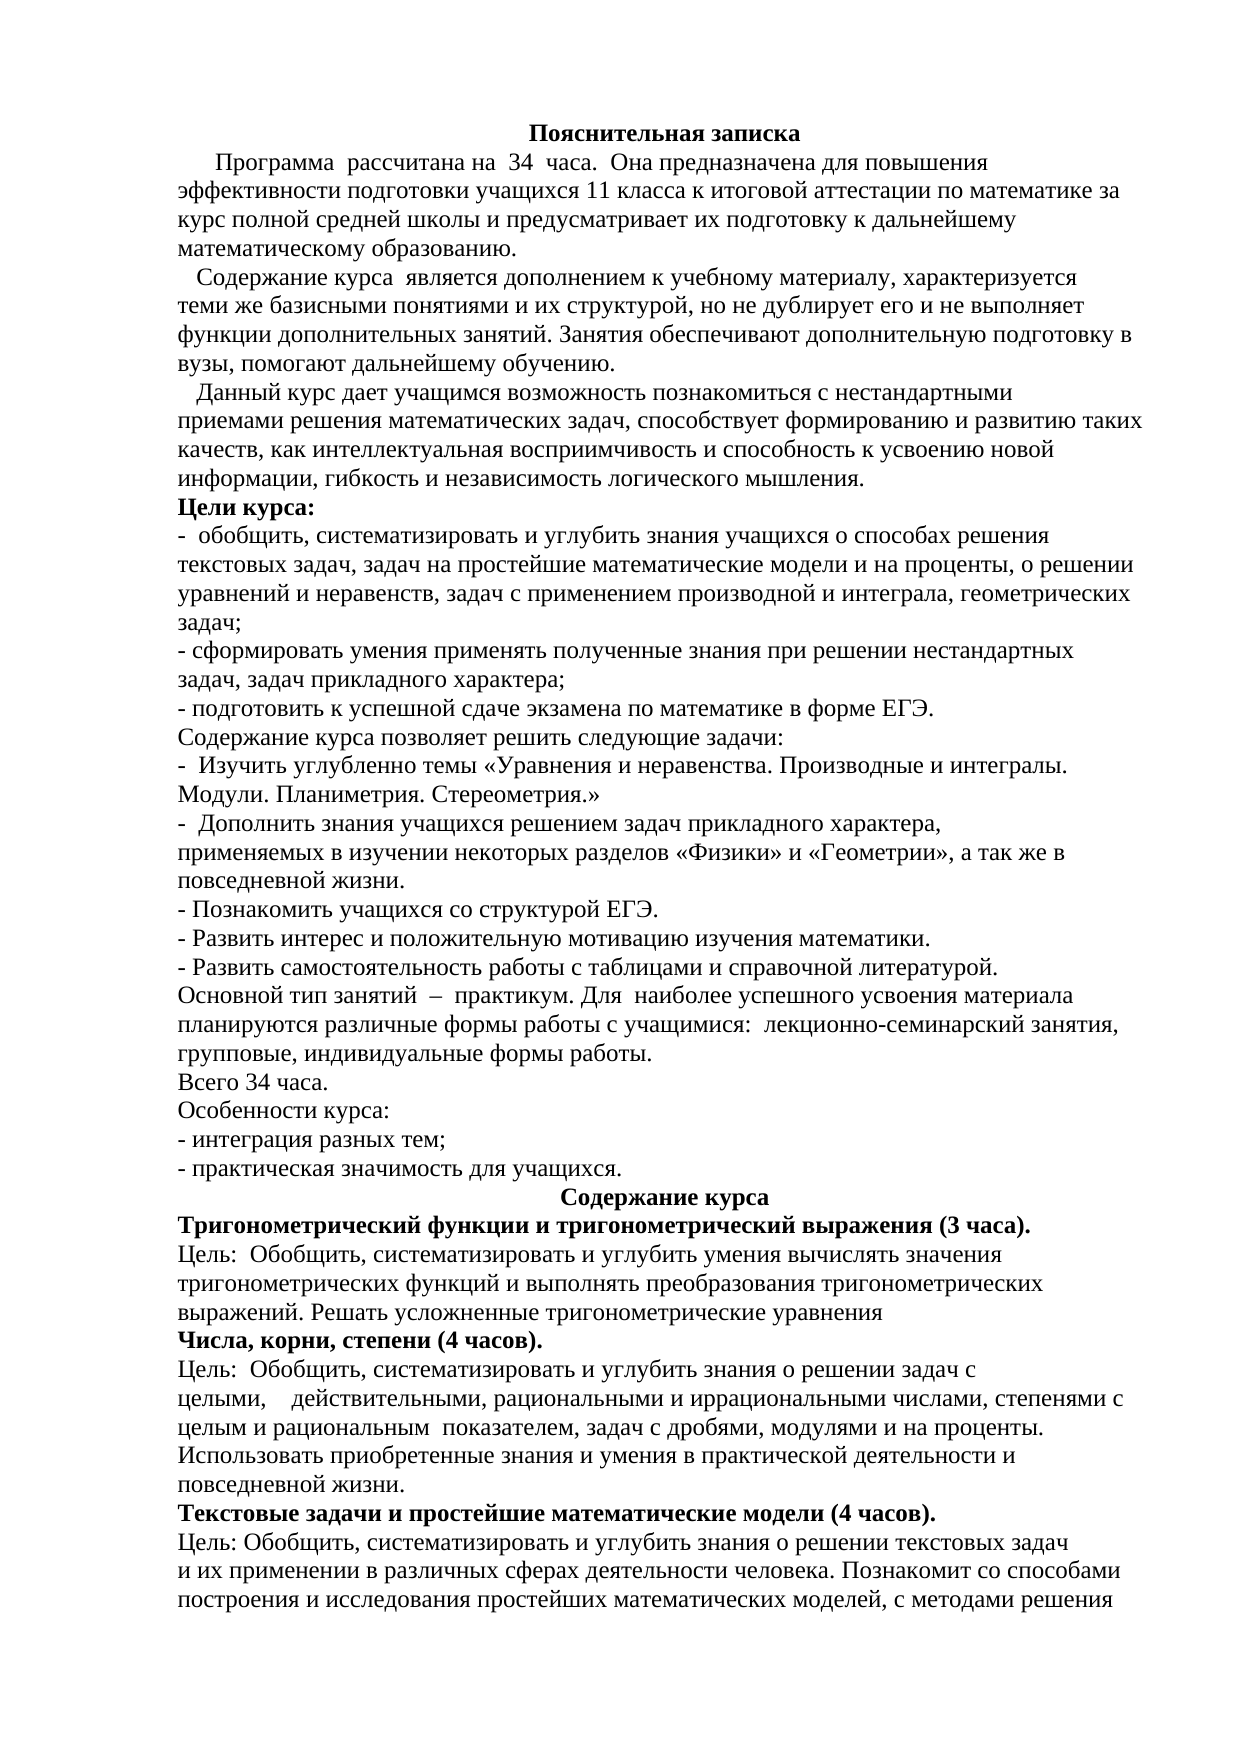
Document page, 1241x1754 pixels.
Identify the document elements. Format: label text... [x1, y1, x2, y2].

text задач, задач прикладного характера; [177, 664, 1152, 693]
text Текстовые задачи и простейшие математические модели (4 часов). [177, 1498, 1152, 1527]
text - Развить самостоятельность работы с таблицами и справочной литературой. [177, 952, 1152, 981]
text Особенности курса: [177, 1096, 1152, 1124]
text Содержание курса [177, 1182, 1152, 1211]
text Модули. Планиметрия. Стереометрия.» [177, 779, 1152, 808]
text Содержание курса позволяет решить следующие задачи: [177, 722, 1152, 751]
text Цель: Обобщить, систематизировать и углубить знания о решении задач с [177, 1354, 1152, 1383]
text функции дополнительных занятий. Занятия обеспечивают дополнительную подготовку в [177, 319, 1152, 348]
text приемами решения математических задач, способствует формированию и развитию таких [177, 406, 1152, 434]
text - сформировать умения применять полученные знания при решении нестандартных [177, 636, 1152, 664]
text выражений. Решать усложненные тригонометрические уравнения [177, 1297, 1152, 1326]
text повседневной жизни. [177, 1469, 1152, 1498]
text повседневной жизни. [177, 866, 1152, 894]
text - практическая значимость для учащихся. [177, 1153, 1152, 1182]
text целыми, действительными, рациональными и иррациональными числами, степенями с [177, 1383, 1152, 1412]
text текстовых задач, задач на простейшие математические модели и на проценты, о решении [177, 549, 1152, 578]
text Всего 34 часа. [177, 1067, 1152, 1096]
text эффективности подготовки учащихся 11 класса к итоговой аттестации по математике за курс полной средней школы и предусматривает их подготовку к дальнейшему математическому образованию. [177, 176, 1152, 262]
text Содержание курса является дополнением к учебному материалу, характеризуется [177, 262, 1152, 291]
text - Дополнить знания учащихся решением задач прикладного характера, [177, 808, 1152, 837]
text тригонометрических функций и выполнять преобразования тригонометрических [177, 1268, 1152, 1297]
text Цель: Обобщить, систематизировать и углубить умения вычислять значения [177, 1239, 1152, 1268]
text Пояснительная записка [177, 118, 1152, 147]
text групповые, индивидуальные формы работы. [177, 1038, 1152, 1067]
text задач; [177, 607, 1152, 636]
text планируются различные формы работы с учащимися: лекционно-семинарский занятия, [177, 1009, 1152, 1038]
text построения и исследования простейших математических моделей, с методами решения [177, 1584, 1152, 1613]
text информации, гибкость и независимость логического мышления. [177, 463, 1152, 492]
text - интеграция разных тем; [177, 1124, 1152, 1153]
text Цель: Обобщить, систематизировать и углубить знания о решении текстовых задач [177, 1527, 1152, 1556]
text уравнений и неравенств, задач с применением производной и интеграла, геометрических [177, 578, 1152, 607]
text Числа, корни, степени (4 часов). [177, 1326, 1152, 1354]
text - подготовить к успешной сдаче экзамена по математике в форме ЕГЭ. [177, 693, 1152, 722]
text и их применении в различных сферах деятельности человека. Познакомит со способами [177, 1556, 1152, 1584]
text - Изучить углубленно темы «Уравнения и неравенства. Производные и интегралы. [177, 751, 1152, 779]
text Использовать приобретенные знания и умения в практической деятельности и [177, 1441, 1152, 1469]
text качеств, как интеллектуальная восприимчивость и способность к усвоению новой [177, 434, 1152, 463]
text теми же базисными понятиями и их структурой, но не дублирует его и не выполняет [177, 291, 1152, 319]
text применяемых в изучении некоторых разделов «Физики» и «Геометрии», а так же в [177, 837, 1152, 866]
text - Познакомить учащихся со структурой ЕГЭ. [177, 894, 1152, 923]
text вузы, помогают дальнейшему обучению. [177, 348, 1152, 377]
text Основной тип занятий – практикум. Для наиболее успешного усвоения материала [177, 981, 1152, 1009]
text Данный курс дает учащимся возможность познакомиться с нестандартными [177, 377, 1152, 406]
text Цели курса: [177, 492, 1152, 521]
text - Развить интерес и положительную мотивацию изучения математики. [177, 923, 1152, 952]
text целым и рациональным показателем, задач с дробями, модулями и на проценты. [177, 1412, 1152, 1441]
text Программа рассчитана на 34 часа. Она предназначена для повышения [177, 147, 1152, 176]
text Тригонометрический функции и тригонометрический выражения (3 часа). [177, 1211, 1152, 1239]
text - обобщить, систематизировать и углубить знания учащихся о способах решения [177, 521, 1152, 549]
